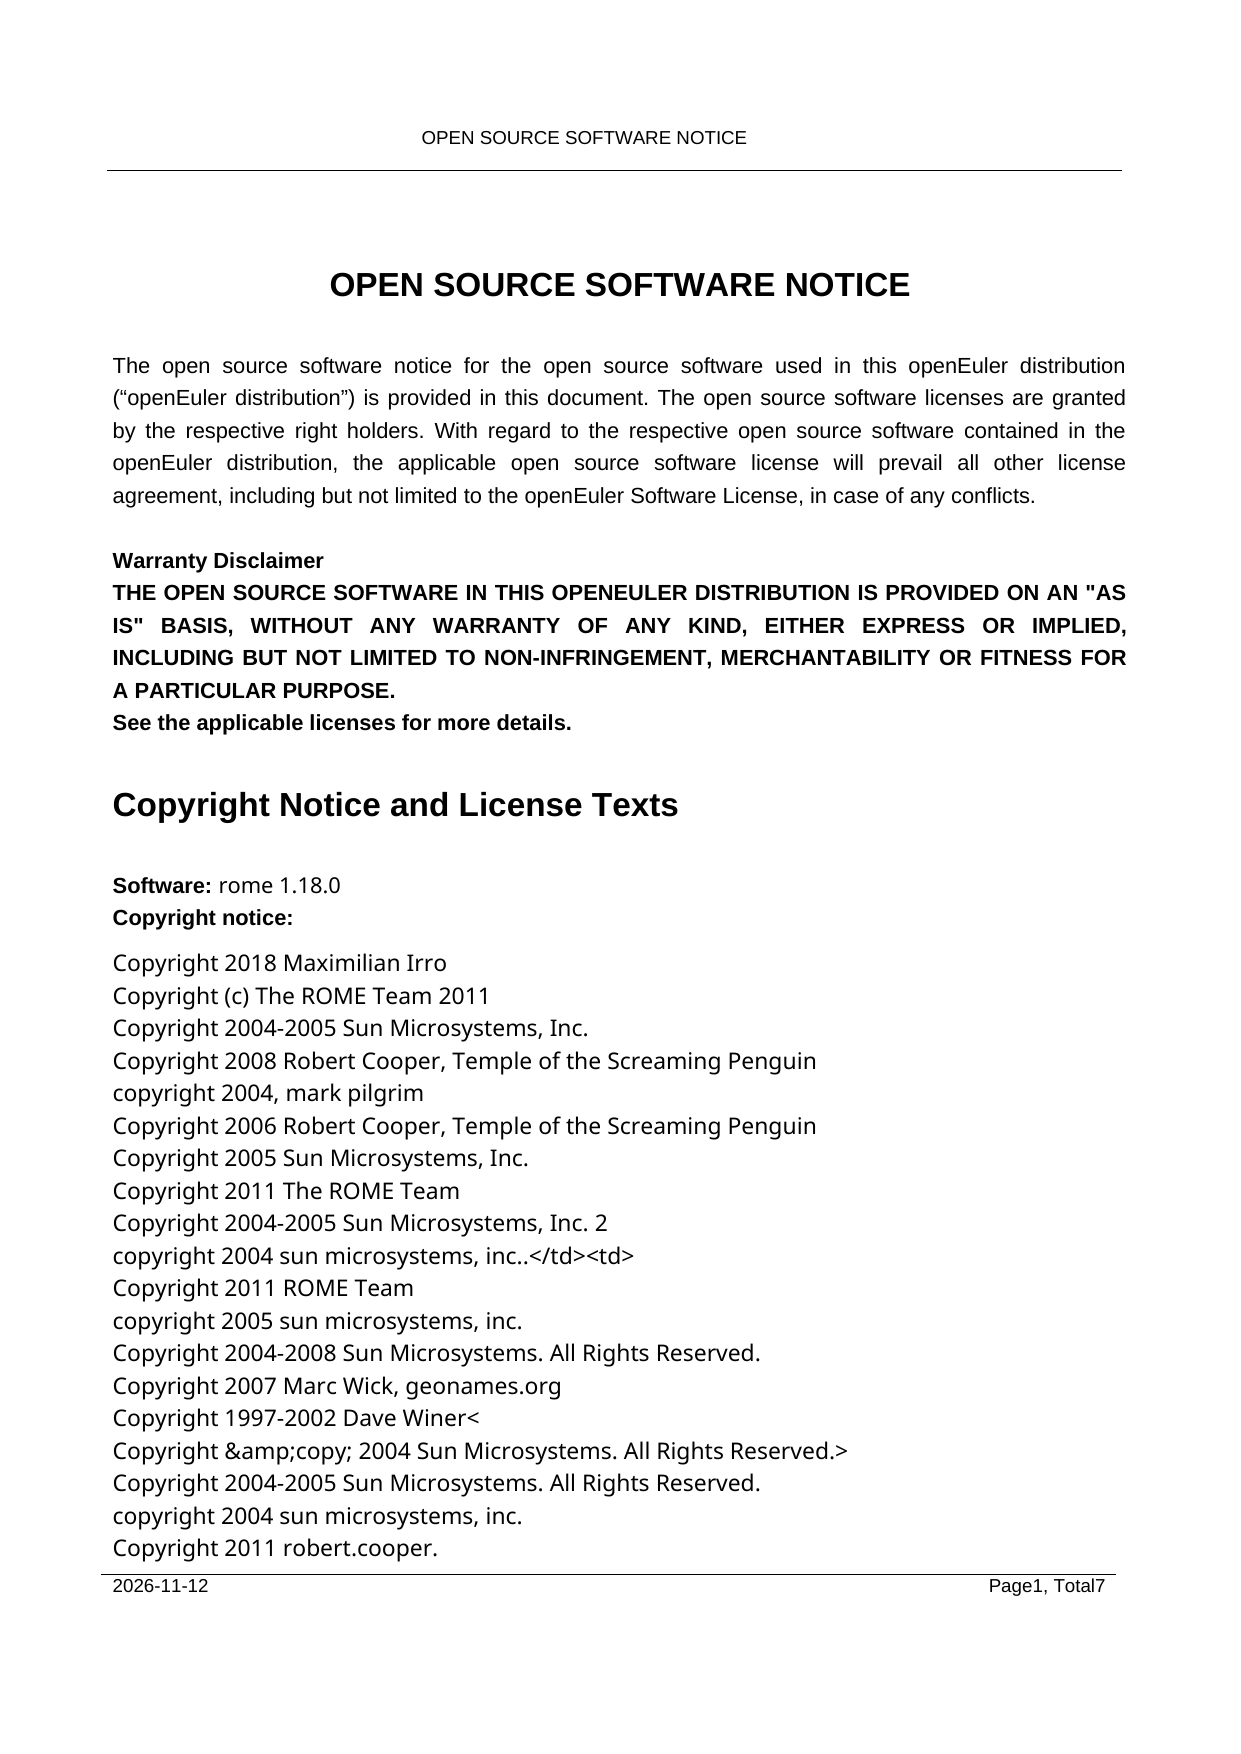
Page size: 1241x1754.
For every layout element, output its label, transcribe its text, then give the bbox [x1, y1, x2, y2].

text OPEN SOURCE SOFTWARE NOTICE [112, 251, 1128, 316]
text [112, 947, 1128, 1564]
text Warranty Disclaimer [112, 544, 1128, 576]
text Copyright Notice and License Texts [112, 771, 1128, 836]
text THE OPEN SOURCE SOFTWARE IN THIS OPENEULER DISTRIBUTION IS PROVIDED ON AN "AS IS" BASIS, WITHOUT ANY WARRANTY OF ANY KIND, EITHER EXPRESS OR IMPLIED, INCLUDING BUT NOT LIMITED TO NON-INFRINGEMENT, MERCHANTABILITY OR FITNESS FOR A PARTICULAR PURPOSE. See the applicable licenses for more details. [112, 576, 1128, 739]
text The open source software notice for the open source software used in this openEuler distribution (“openEuler distribution”) is provided in this document. The open source software licenses are granted by the respective right holders. With regard to the respective open source software contained in the openEuler distribution, the applicable open source software license will prevail all other license agreement, including but not limited to the openEuler Software License, in case of any conflicts. [112, 349, 1128, 511]
text Copyright notice: [112, 901, 1128, 934]
title Software: rome 1.18.0 [112, 869, 1128, 901]
